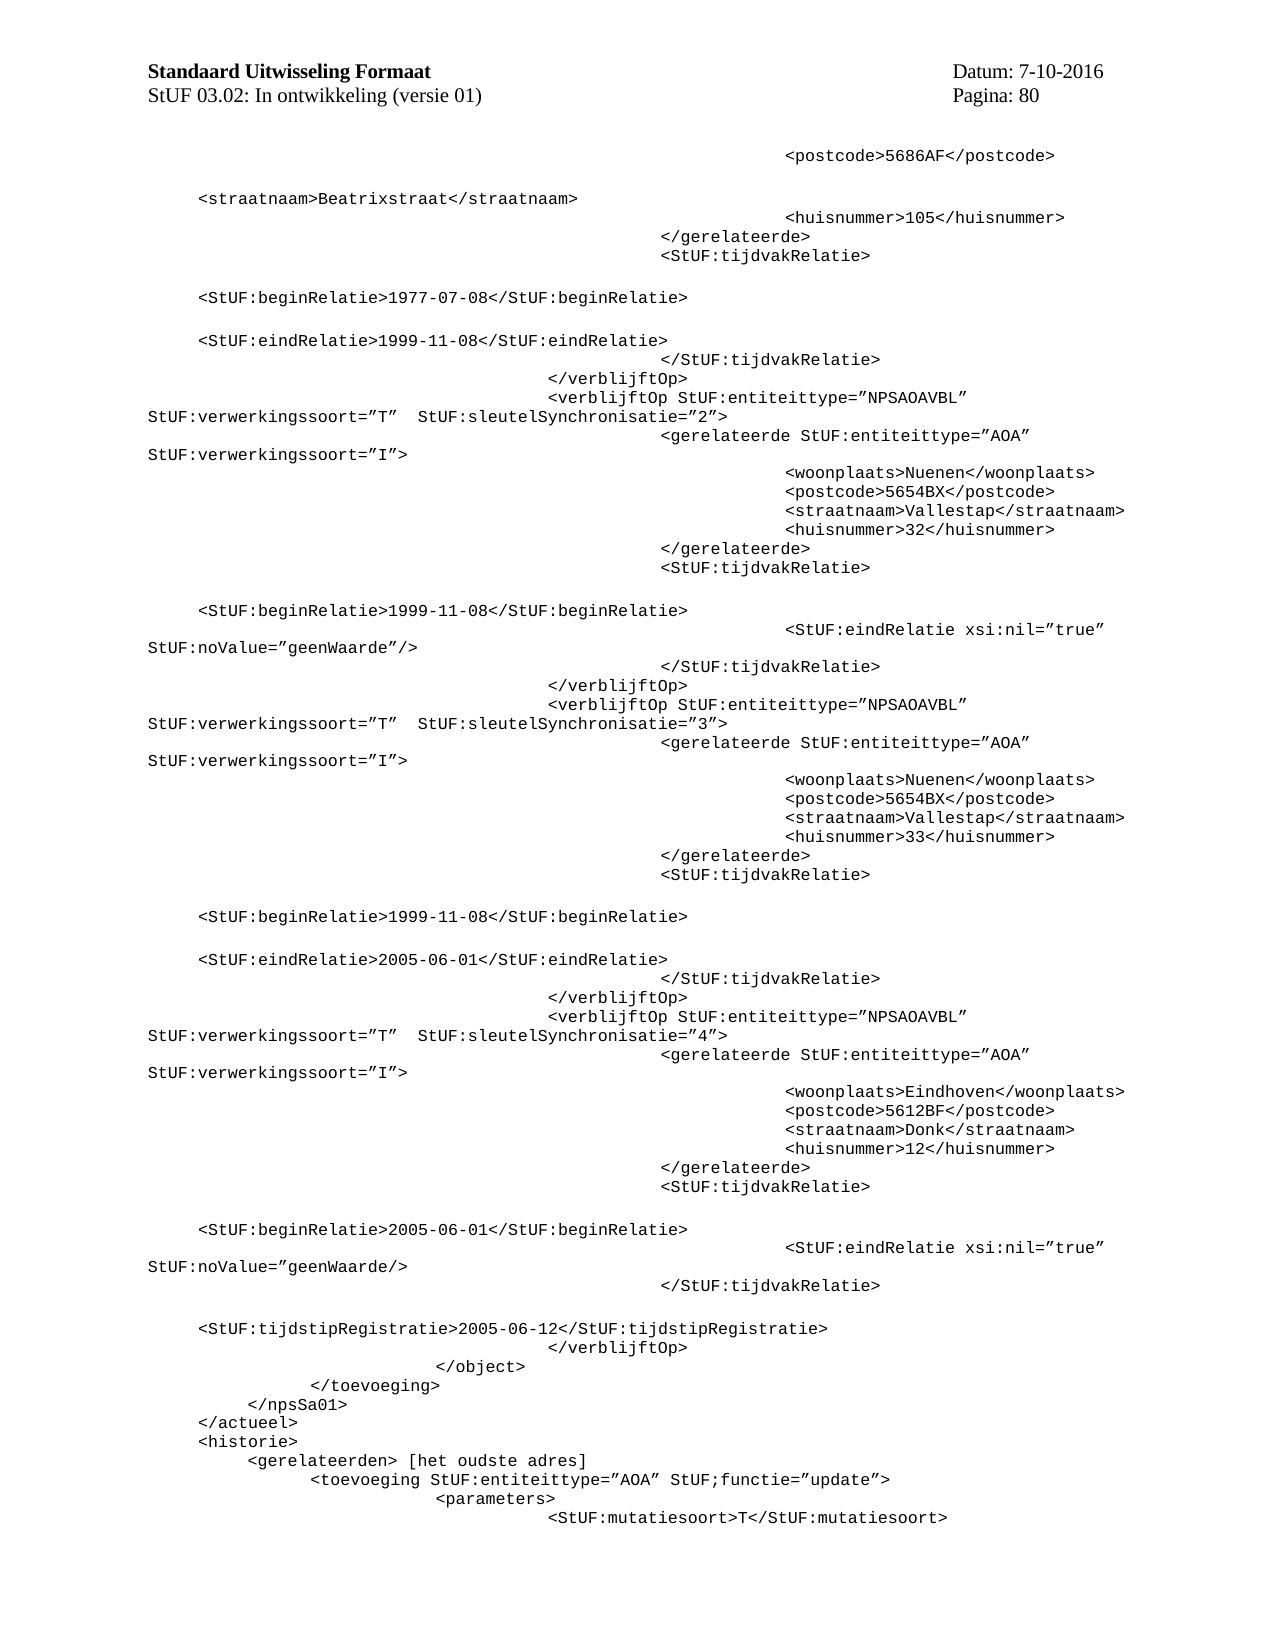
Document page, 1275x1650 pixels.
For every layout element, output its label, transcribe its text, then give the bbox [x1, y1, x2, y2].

text </gerelateerde> [148, 1159, 1127, 1178]
text </object> [148, 1358, 1127, 1377]
text <postcode>5612BF</postcode> [148, 1103, 1127, 1122]
text <StUF:beginRelatie>1999-11-08</StUF:beginRelatie> [148, 885, 1127, 928]
text </npsSa01> [148, 1396, 1127, 1415]
text <verblijftOp StUF:entiteittype=”NPSAOAVBL” StUF:verwerkingssoort=”T” StUF:sleutelSynchronisatie=”2”> [148, 389, 1127, 427]
text <gerelateerde StUF:entiteittype=”AOA” StUF:verwerkingssoort=”I”> [148, 427, 1127, 465]
text <StUF:eindRelatie xsi:nil=”true” StUF:noValue=”geenWaarde/> [148, 1240, 1127, 1278]
text <gerelateerde StUF:entiteittype=”AOA” StUF:verwerkingssoort=”I”> [148, 734, 1127, 772]
text </gerelateerde> [148, 540, 1127, 559]
text <huisnummer>33</huisnummer> [148, 828, 1127, 847]
text <StUF:beginRelatie>2005-06-01</StUF:beginRelatie> [148, 1197, 1127, 1240]
text </verblijftOp> [148, 678, 1127, 696]
text <historie> [148, 1434, 1127, 1453]
text <StUF:tijdvakRelatie> [148, 866, 1127, 885]
text <verblijftOp StUF:entiteittype=”NPSAOAVBL” StUF:verwerkingssoort=”T” StUF:sleutelSynchronisatie=”4”> [148, 1008, 1127, 1046]
text <woonplaats>Nuenen</woonplaats> [148, 465, 1127, 484]
text <straatnaam>Donk</straatnaam> [148, 1122, 1127, 1141]
text <woonplaats>Nuenen</woonplaats> [148, 772, 1127, 791]
text <woonplaats>Eindhoven</woonplaats> [148, 1084, 1127, 1103]
text </StUF:tijdvakRelatie> [148, 1278, 1127, 1297]
text </actueel> [148, 1415, 1127, 1434]
text <StUF:tijdvakRelatie> [148, 559, 1127, 578]
text </StUF:tijdvakRelatie> [148, 659, 1127, 678]
text </StUF:tijdvakRelatie> [148, 352, 1127, 371]
text </StUF:tijdvakRelatie> [148, 971, 1127, 990]
text <huisnummer>32</huisnummer> [148, 522, 1127, 540]
text <huisnummer>12</huisnummer> [148, 1141, 1127, 1159]
text <StUF:beginRelatie>1977-07-08</StUF:beginRelatie> [148, 266, 1127, 309]
text <parameters> [177, 1490, 1127, 1509]
text <StUF:eindRelatie xsi:nil=”true” StUF:noValue=”geenWaarde”/> [148, 621, 1127, 659]
text <StUF:beginRelatie>1999-11-08</StUF:beginRelatie> [148, 578, 1127, 621]
text <toevoeging StUF:entiteittype=”AOA” StUF;functie=”update”> [177, 1471, 1127, 1490]
text <StUF:tijdvakRelatie> [148, 1178, 1127, 1197]
text <verblijftOp StUF:entiteittype=”NPSAOAVBL” StUF:verwerkingssoort=”T” StUF:sleutelSynchronisatie=”3”> [148, 696, 1127, 734]
text <straatnaam>Vallestap</straatnaam> [148, 503, 1127, 522]
text </verblijftOp> [148, 1339, 1127, 1358]
text <gerelateerde StUF:entiteittype=”AOA” StUF:verwerkingssoort=”I”> [148, 1046, 1127, 1084]
text <postcode>5654BX</postcode> [148, 791, 1127, 809]
text </toevoeging> [148, 1377, 1127, 1396]
text <postcode>5686AF</postcode> [148, 148, 1127, 167]
text </gerelateerde> [148, 228, 1127, 247]
text </verblijftOp> [148, 371, 1127, 389]
text </verblijftOp> [148, 990, 1127, 1008]
text <straatnaam>Vallestap</straatnaam> [148, 809, 1127, 828]
text <StUF:eindRelatie>2005-06-01</StUF:eindRelatie> [148, 928, 1127, 971]
text <StUF:tijdvakRelatie> [148, 247, 1127, 266]
text <straatnaam>Beatrixstraat</straatnaam> [148, 167, 1127, 209]
text <huisnummer>105</huisnummer> [148, 209, 1127, 228]
text <postcode>5654BX</postcode> [148, 484, 1127, 503]
text <gerelateerden> [het oudste adres] [177, 1453, 1127, 1471]
text </gerelateerde> [148, 847, 1127, 866]
text <StUF:eindRelatie>1999-11-08</StUF:eindRelatie> [148, 309, 1127, 352]
text <StUF:mutatiesoort>T</StUF:mutatiesoort> [177, 1509, 1127, 1528]
text <StUF:tijdstipRegistratie>2005-06-12</StUF:tijdstipRegistratie> [148, 1297, 1127, 1339]
